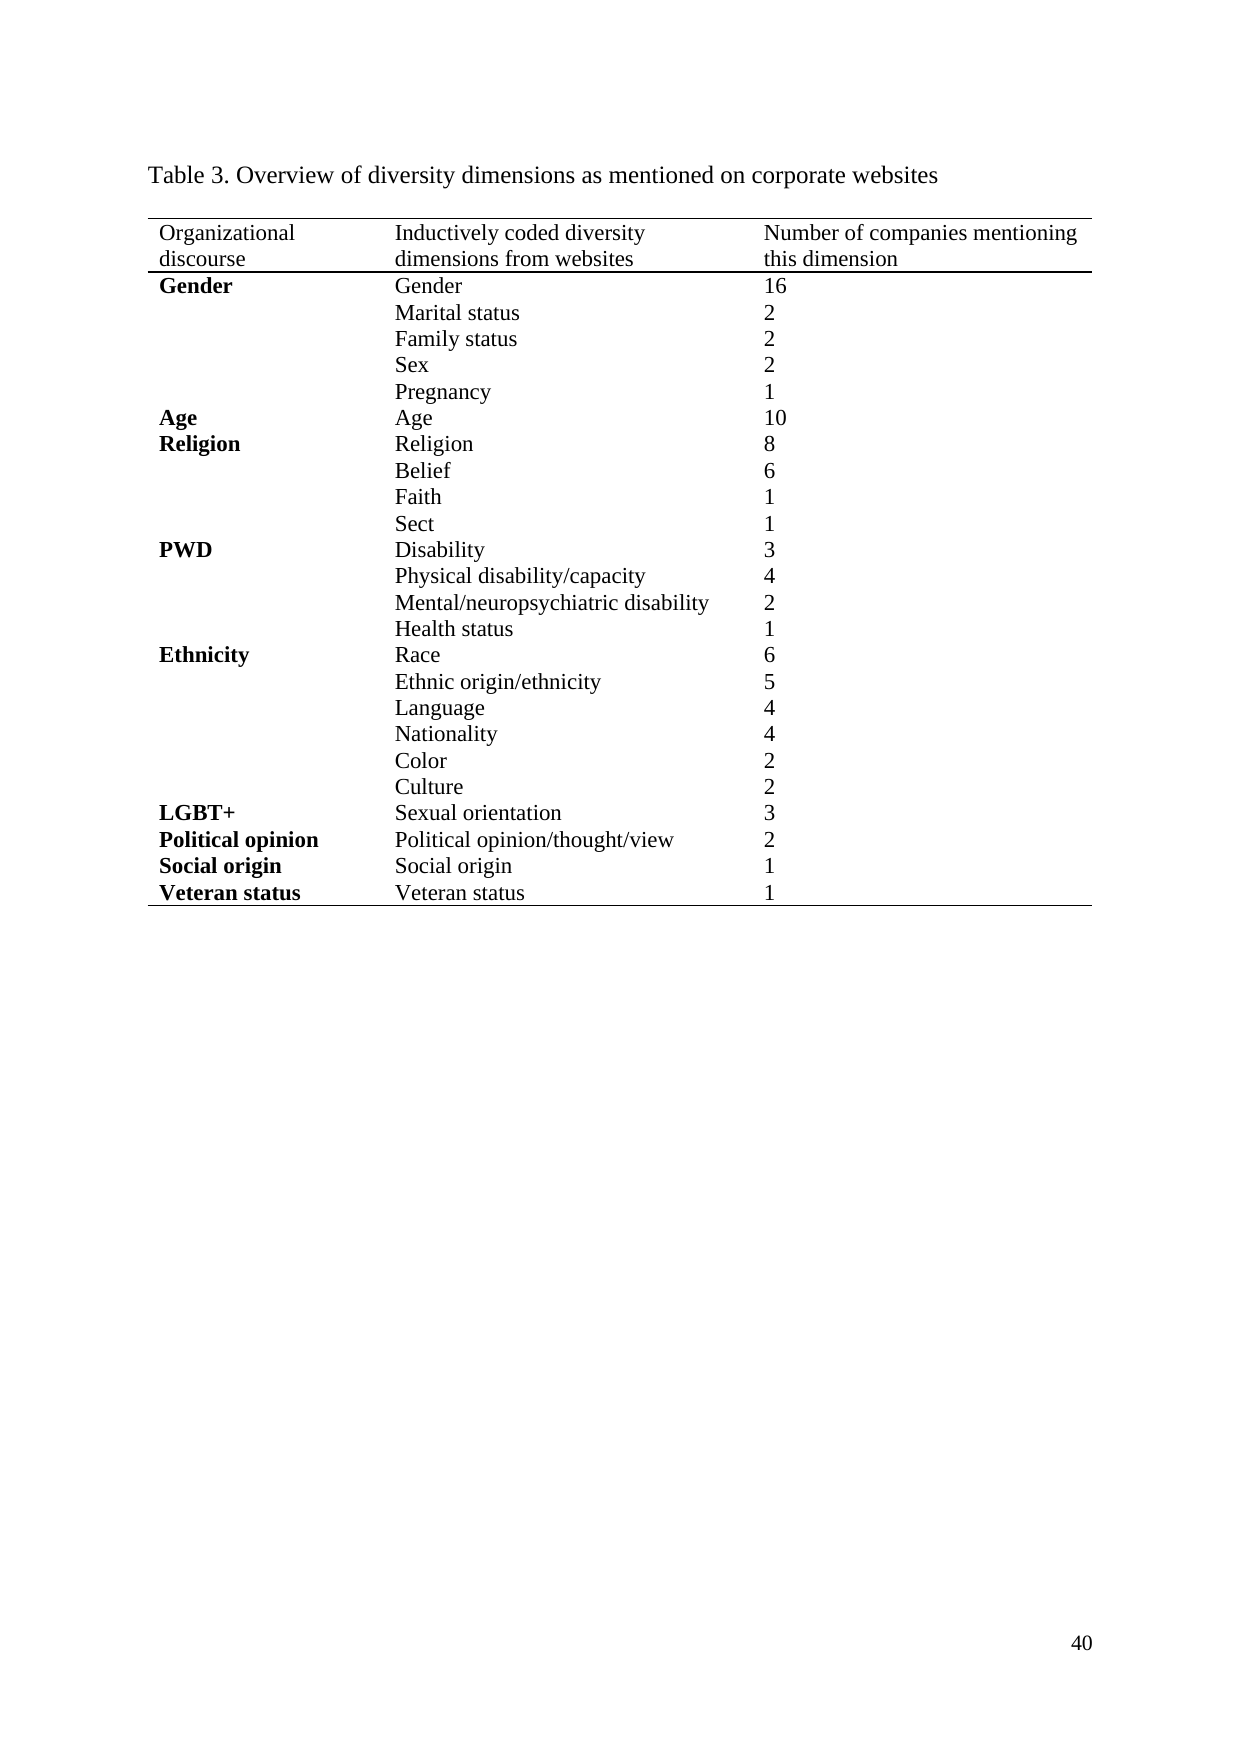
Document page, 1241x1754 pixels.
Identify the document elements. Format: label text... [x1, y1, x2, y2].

table_cell 4 [753, 562, 1092, 589]
table_cell Political opinion [148, 826, 383, 852]
table_cell Culture [383, 773, 752, 799]
table_cell 2 [753, 747, 1092, 773]
table_cell Belief [383, 457, 752, 483]
table_header Organizational discourse [148, 219, 383, 271]
table_cell 10 [753, 404, 1092, 431]
table_cell Ethnicity [148, 641, 383, 799]
table_cell LGBT+ [148, 800, 383, 826]
table_cell Veteran status [383, 879, 752, 905]
table_cell 6 [753, 457, 1092, 483]
table_cell Gender [383, 273, 752, 299]
table_cell 3 [753, 536, 1092, 562]
table_header Number of companies mentioning this dimension [753, 219, 1092, 271]
table_cell Marital status [383, 299, 752, 325]
table_cell Ethnic origin/ethnicity [383, 668, 752, 694]
table_cell PWD [148, 536, 383, 641]
table_cell 4 [753, 720, 1092, 747]
table_cell Mental/neuropsychiatric disability [383, 589, 752, 615]
table_cell 2 [753, 826, 1092, 852]
table_cell Race [383, 641, 752, 668]
table_cell Social origin [383, 852, 752, 878]
table_cell Religion [383, 431, 752, 457]
table_cell 2 [753, 589, 1092, 615]
table_cell 3 [753, 800, 1092, 826]
table_cell 4 [753, 694, 1092, 720]
table_cell Disability [383, 536, 752, 562]
table_cell Sexual orientation [383, 800, 752, 826]
table_cell Pregnancy [383, 378, 752, 404]
table_cell 2 [753, 773, 1092, 799]
table_cell Religion [148, 431, 383, 536]
table_cell Faith [383, 483, 752, 509]
table_cell 8 [753, 431, 1092, 457]
table_cell Social origin [148, 852, 383, 878]
table_cell 2 [753, 325, 1092, 351]
table_cell Sex [383, 351, 752, 378]
table_cell 1 [753, 852, 1092, 878]
table_cell 16 [753, 273, 1092, 299]
table_cell 6 [753, 641, 1092, 668]
table_cell Age [148, 404, 383, 431]
table_cell 2 [753, 299, 1092, 325]
table_cell Health status [383, 615, 752, 641]
text Table 3. Overview of diversity dimensions as mentioned on corporate websites [148, 160, 1093, 189]
table_cell 1 [753, 510, 1092, 536]
table_cell 1 [753, 378, 1092, 404]
table_cell 5 [753, 668, 1092, 694]
table_cell 1 [753, 879, 1092, 905]
table_cell Physical disability/capacity [383, 562, 752, 589]
table_cell 1 [753, 615, 1092, 641]
table_cell Political opinion/thought/view [383, 826, 752, 852]
table_cell Sect [383, 510, 752, 536]
table_cell 2 [753, 351, 1092, 378]
table_header Inductively coded diversity dimensions from websites [383, 219, 752, 271]
table_cell Nationality [383, 720, 752, 747]
table_cell Age [383, 404, 752, 431]
table_cell Language [383, 694, 752, 720]
table_cell Color [383, 747, 752, 773]
table_cell 1 [753, 483, 1092, 509]
table_cell Gender [148, 273, 383, 404]
table_cell Veteran status [148, 879, 383, 905]
table_cell Family status [383, 325, 752, 351]
